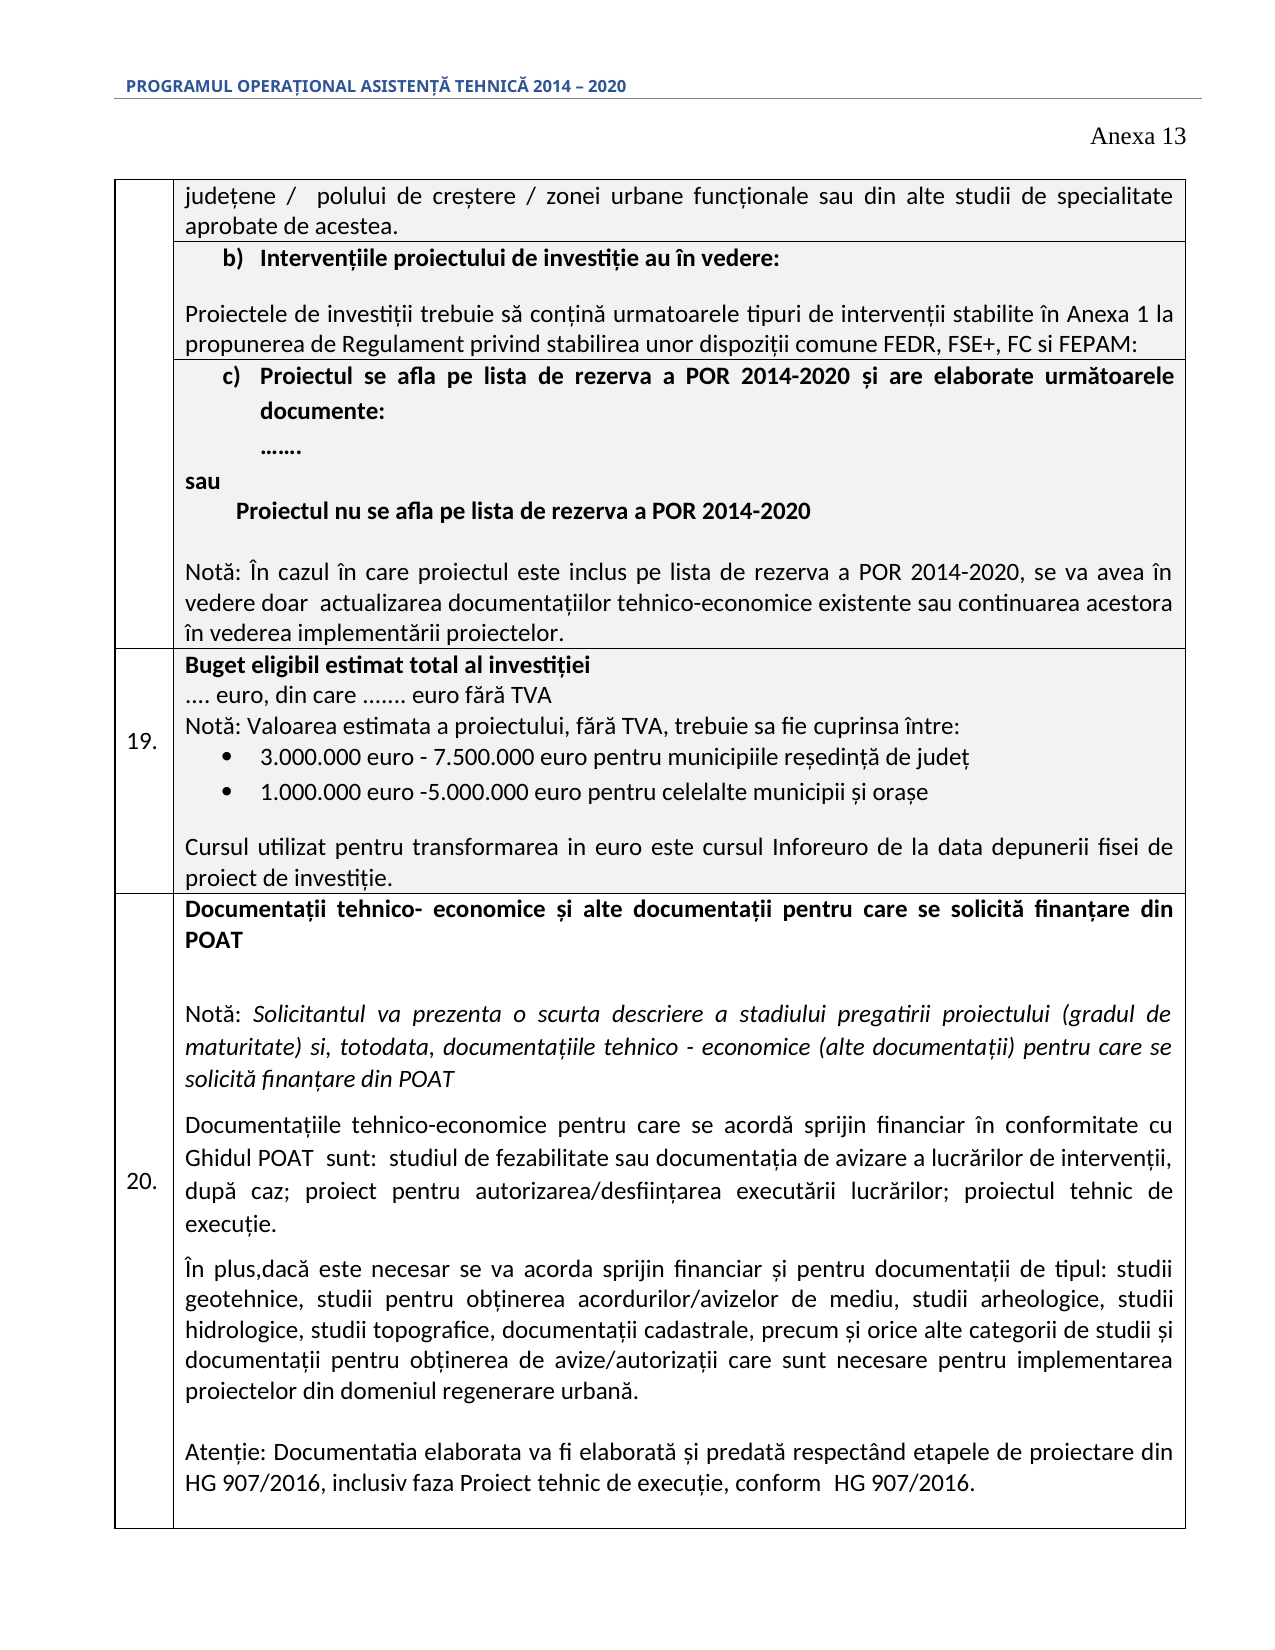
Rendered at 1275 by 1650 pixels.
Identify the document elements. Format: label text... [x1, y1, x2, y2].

table_cell Documentații tehnico- economice și alte documentații pentru care se solicită finanțare din POAT Notă: Solicitantul va prezenta o scurta descriere a stadiului pregatirii proiectului (gradul de maturitate) si, totodata, documentațiile tehnico - economice (alte documentații) pentru care se solicită finanțare din POAT Documentațiile tehnico-economice pentru care se acordă sprijin financiar în conformitate cu Ghidul POAT sunt: studiul de fezabilitate sau documentația de avizare a lucrărilor de intervenții, după caz; proiect pentru autorizarea/desființarea executării lucrărilor; proiectul tehnic de execuție. În plus,dacă este necesar se va acorda sprijin financiar și pentru documentații de tipul: studii geotehnice, studii pentru obținerea acordurilor/avizelor de mediu, studii arheologice, studii hidrologice, studii topografice, documentații cadastrale, precum și orice alte categorii de studii și documentații pentru obținerea de avize/autorizații care sunt necesare pentru implementarea proiectelor din domeniul regenerare urbană. Atenție: Documentatia elaborata va fi elaborată și predată respectând etapele de proiectare din HG 907/2016, inclusiv faza Proiect tehnic de execuție, conform HG 907/2016. [174, 894, 1185, 1528]
table_cell Buget eligibil estimat total al investiției .... euro, din care ....... euro fără TVA Notă: Valoarea estimata a proiectului, fără TVA, trebuie sa fie cuprinsa între: 3.000.000 euro - 7.500.000 euro pentru municipiile reședință de județ 1.000.000 euro -5.000.000 euro pentru celelalte municipii și orașe Cursul utilizat pentru transformarea in euro este cursul Inforeuro de la data depunerii fisei de proiect de investiție. [174, 649, 1185, 893]
table_cell [116, 894, 173, 1528]
table_cell Intervențiile proiectului de investiție au în vedere: Proiectele de investiții trebuie să conțină urmatoarele tipuri de intervenții stabilite în Anexa 1 la propunerea de Regulament privind stabilirea unor dispoziții comune FEDR, FSE+, FC si FEPAM: [174, 242, 1185, 359]
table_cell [174, 180, 1185, 241]
table_cell Proiectul se afla pe lista de rezerva a POR 2014-2020 și are elaborate următoarele documente: ……. sau Proiectul nu se afla pe lista de rezerva a POR 2014-2020 Notă: În cazul în care proiectul este inclus pe lista de rezerva a POR 2014-2020, se va avea în vedere doar actualizarea documentațiilor tehnico-economice existente sau continuarea acestora în vederea implementării proiectelor. [174, 360, 1185, 648]
table_cell [116, 649, 173, 893]
